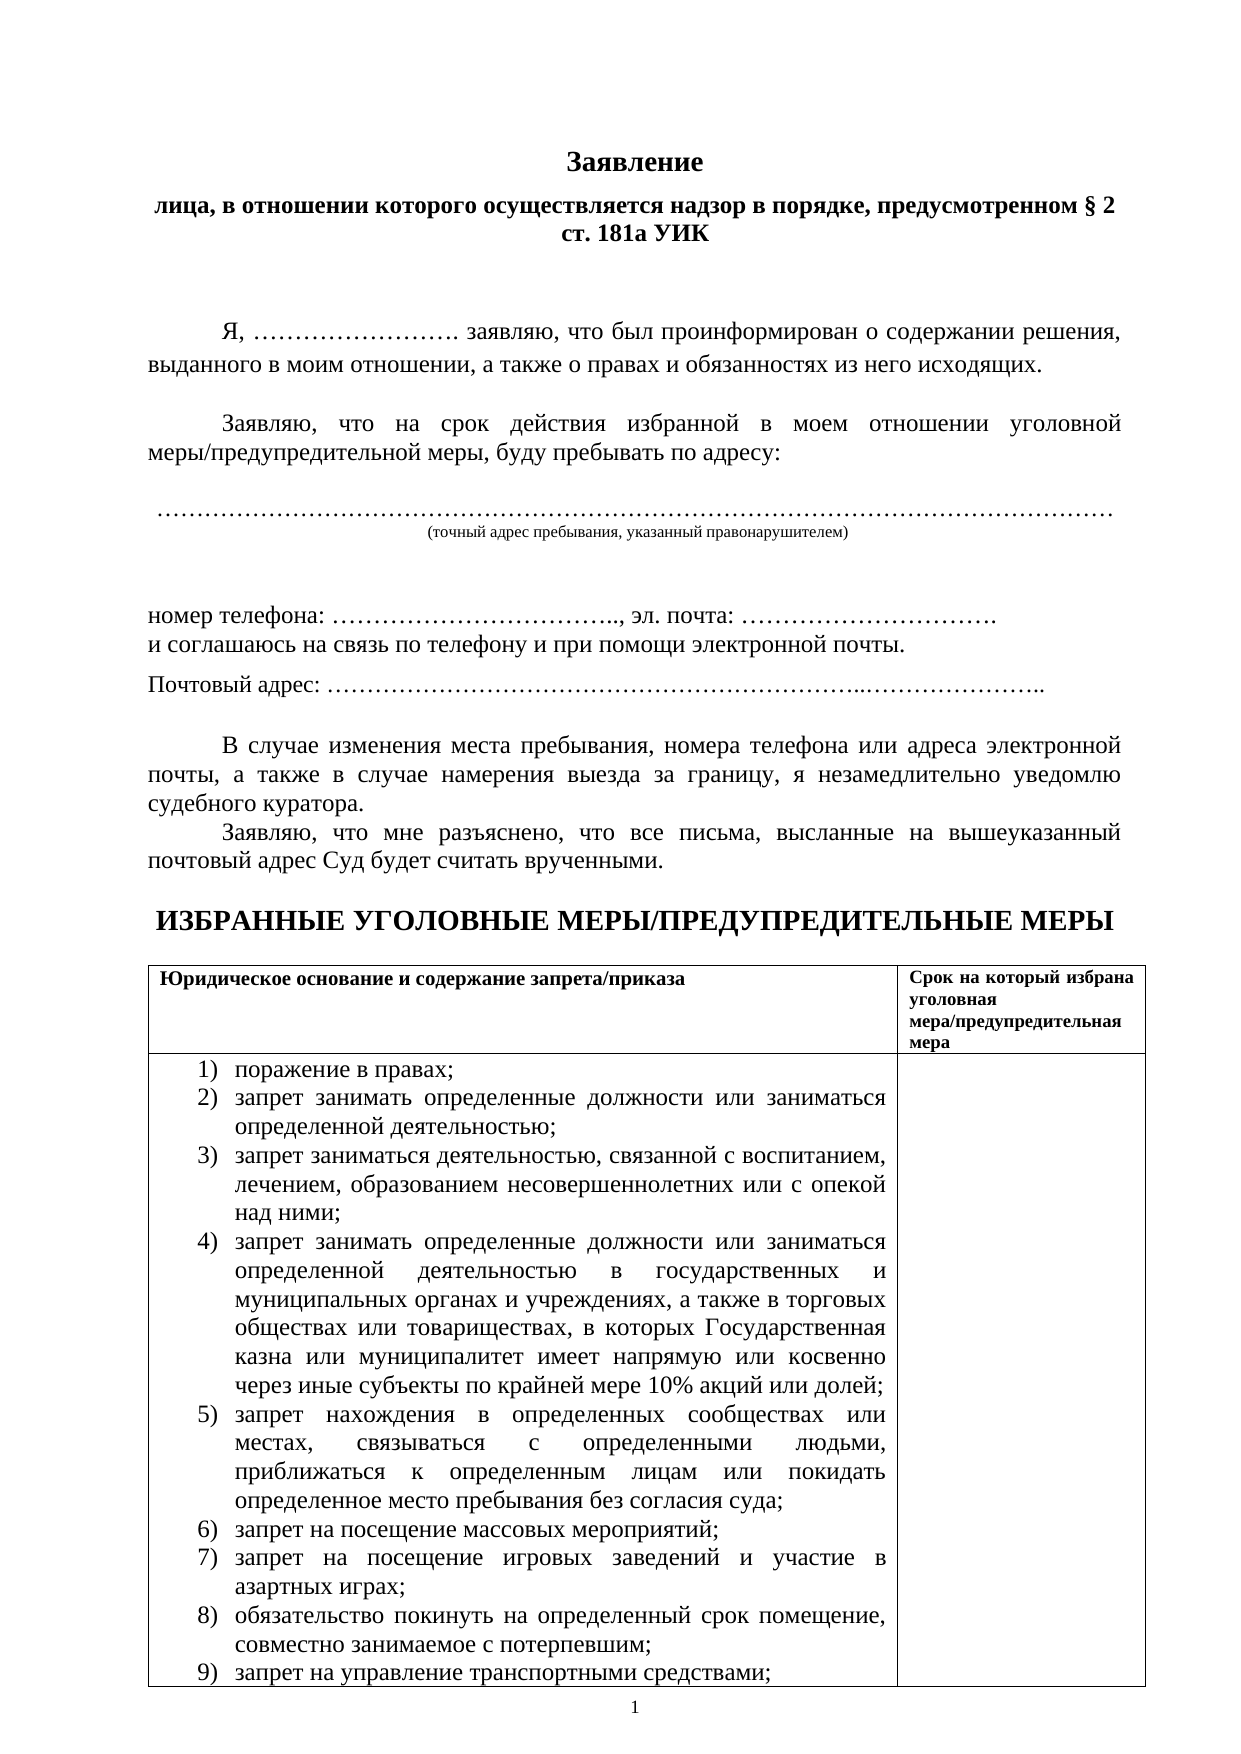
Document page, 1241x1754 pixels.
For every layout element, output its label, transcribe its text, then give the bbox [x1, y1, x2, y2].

text номер телефона: …………………………….., эл. почта: …………………………. [148, 600, 1122, 629]
table_header Юридическое основание и содержание запрета/приказа [149, 966, 897, 1053]
text ИЗБРАННЫЕ УГОЛОВНЫЕ МЕРЫ/ПРЕДУПРЕДИТЕЛЬНЫЕ МЕРЫ [148, 903, 1122, 937]
text Заявляю, что мне разъяснено, что все письма, высланные на вышеуказанный почтовый адрес Суд будет считать врученными. [148, 817, 1122, 874]
text В случае изменения места пребывания, номера телефона или адреса электронной почты, а также в случае намерения выезда за границу, я незамедлительно уведомлю судебного куратора. [148, 731, 1122, 817]
text ………………………………………………………………………………………………………… [148, 494, 1122, 522]
table_header Срок на который избрана уголовная мера/предупредительная мера [898, 966, 1145, 1053]
text Почтовый адрес: …………………………………………………………..………………….. [148, 670, 1122, 698]
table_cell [149, 1054, 897, 1686]
text Заявление [148, 144, 1122, 177]
text лица, в отношении которого осуществляется надзор в порядке, предусмотренном § 2 ст. 181а УИК [148, 190, 1122, 247]
table_cell [898, 1054, 1145, 1686]
text Заявляю, что на срок действия избранной в моем отношении уголовной меры/предупредительной меры, буду пребывать по адресу: [148, 408, 1122, 466]
text (точный адрес пребывания, указанный правонарушителем) [148, 522, 1122, 541]
text и соглашаюсь на связь по телефону и при помощи электронной почты. [148, 629, 1122, 658]
text Я, ……………………. заявляю, что был проинформирован о содержании решения, выданного в моим отношении, а также о правах и обязанностях из него исходящих. [148, 316, 1122, 378]
